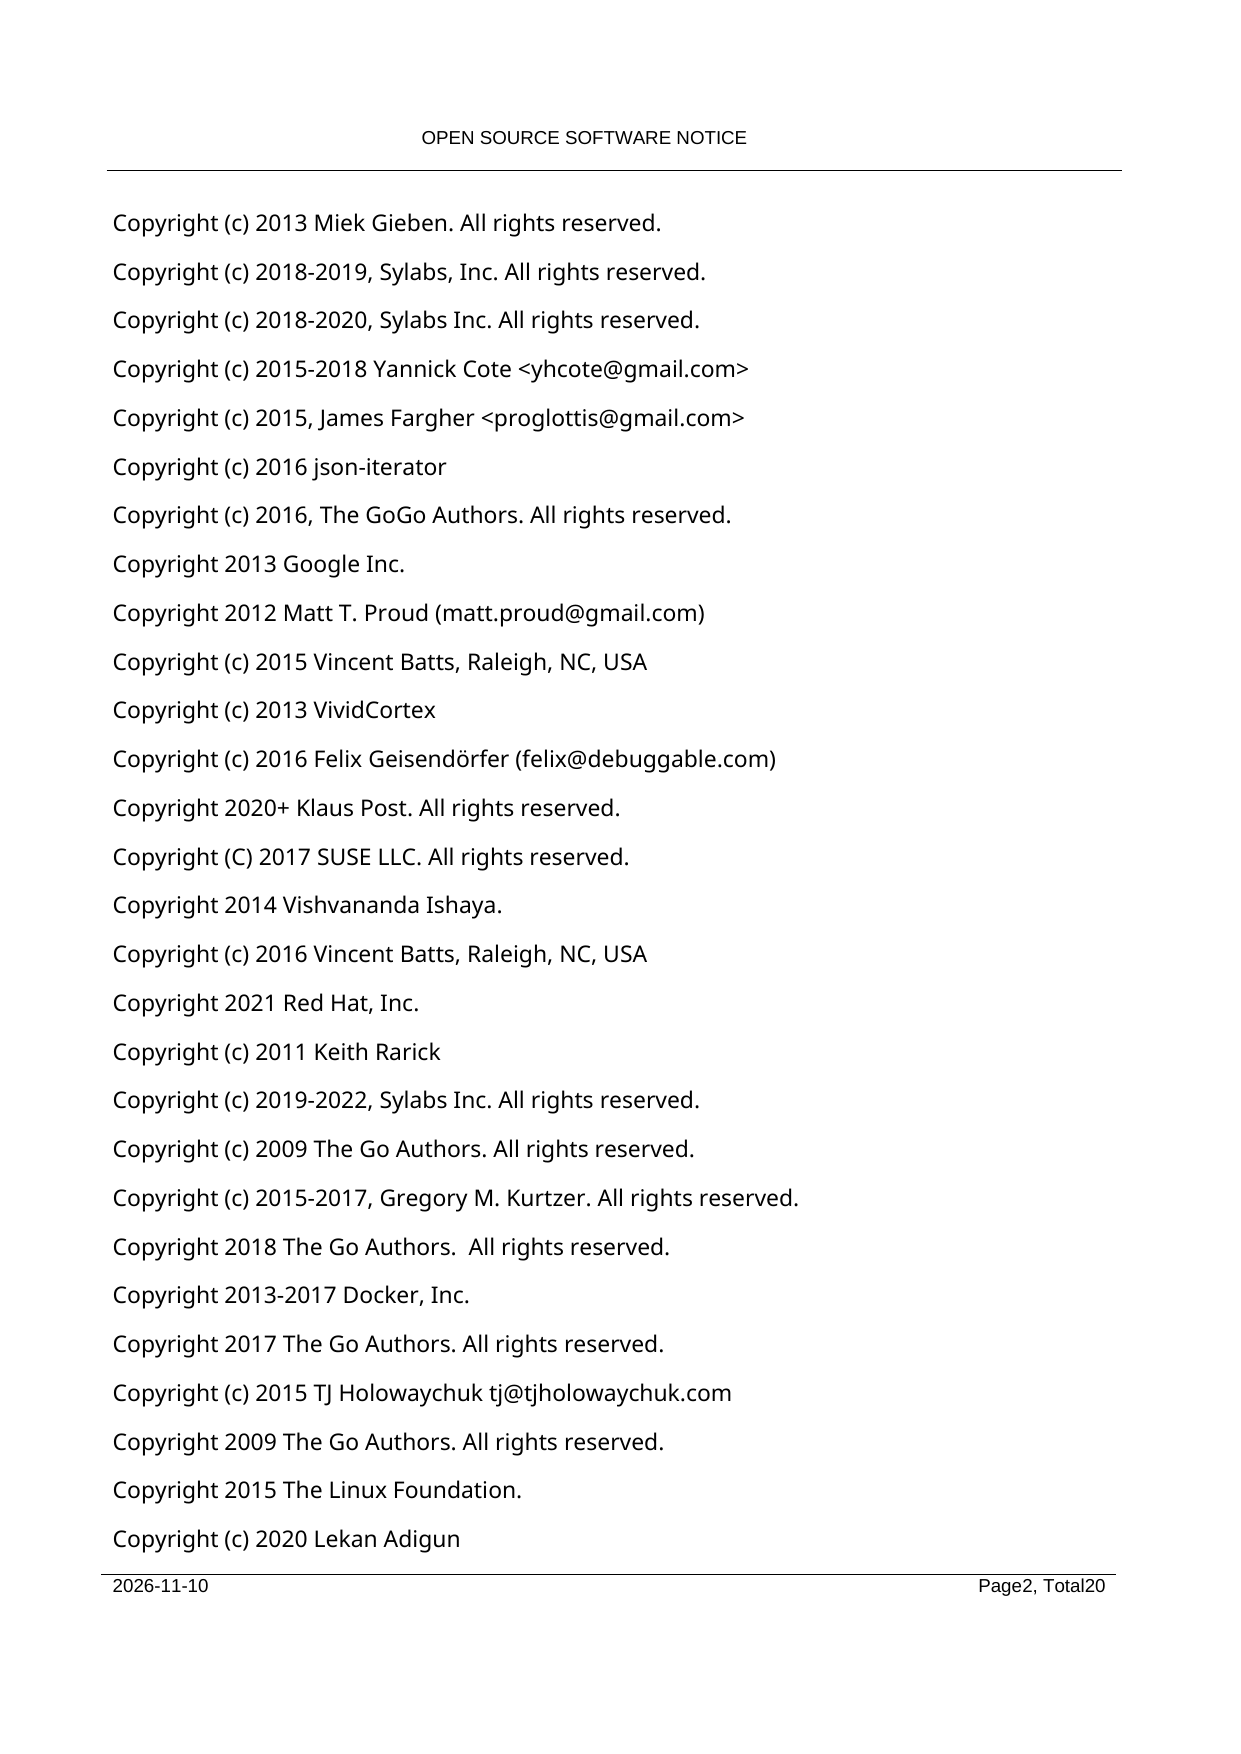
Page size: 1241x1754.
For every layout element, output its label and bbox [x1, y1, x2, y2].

text [112, 206, 1128, 1555]
